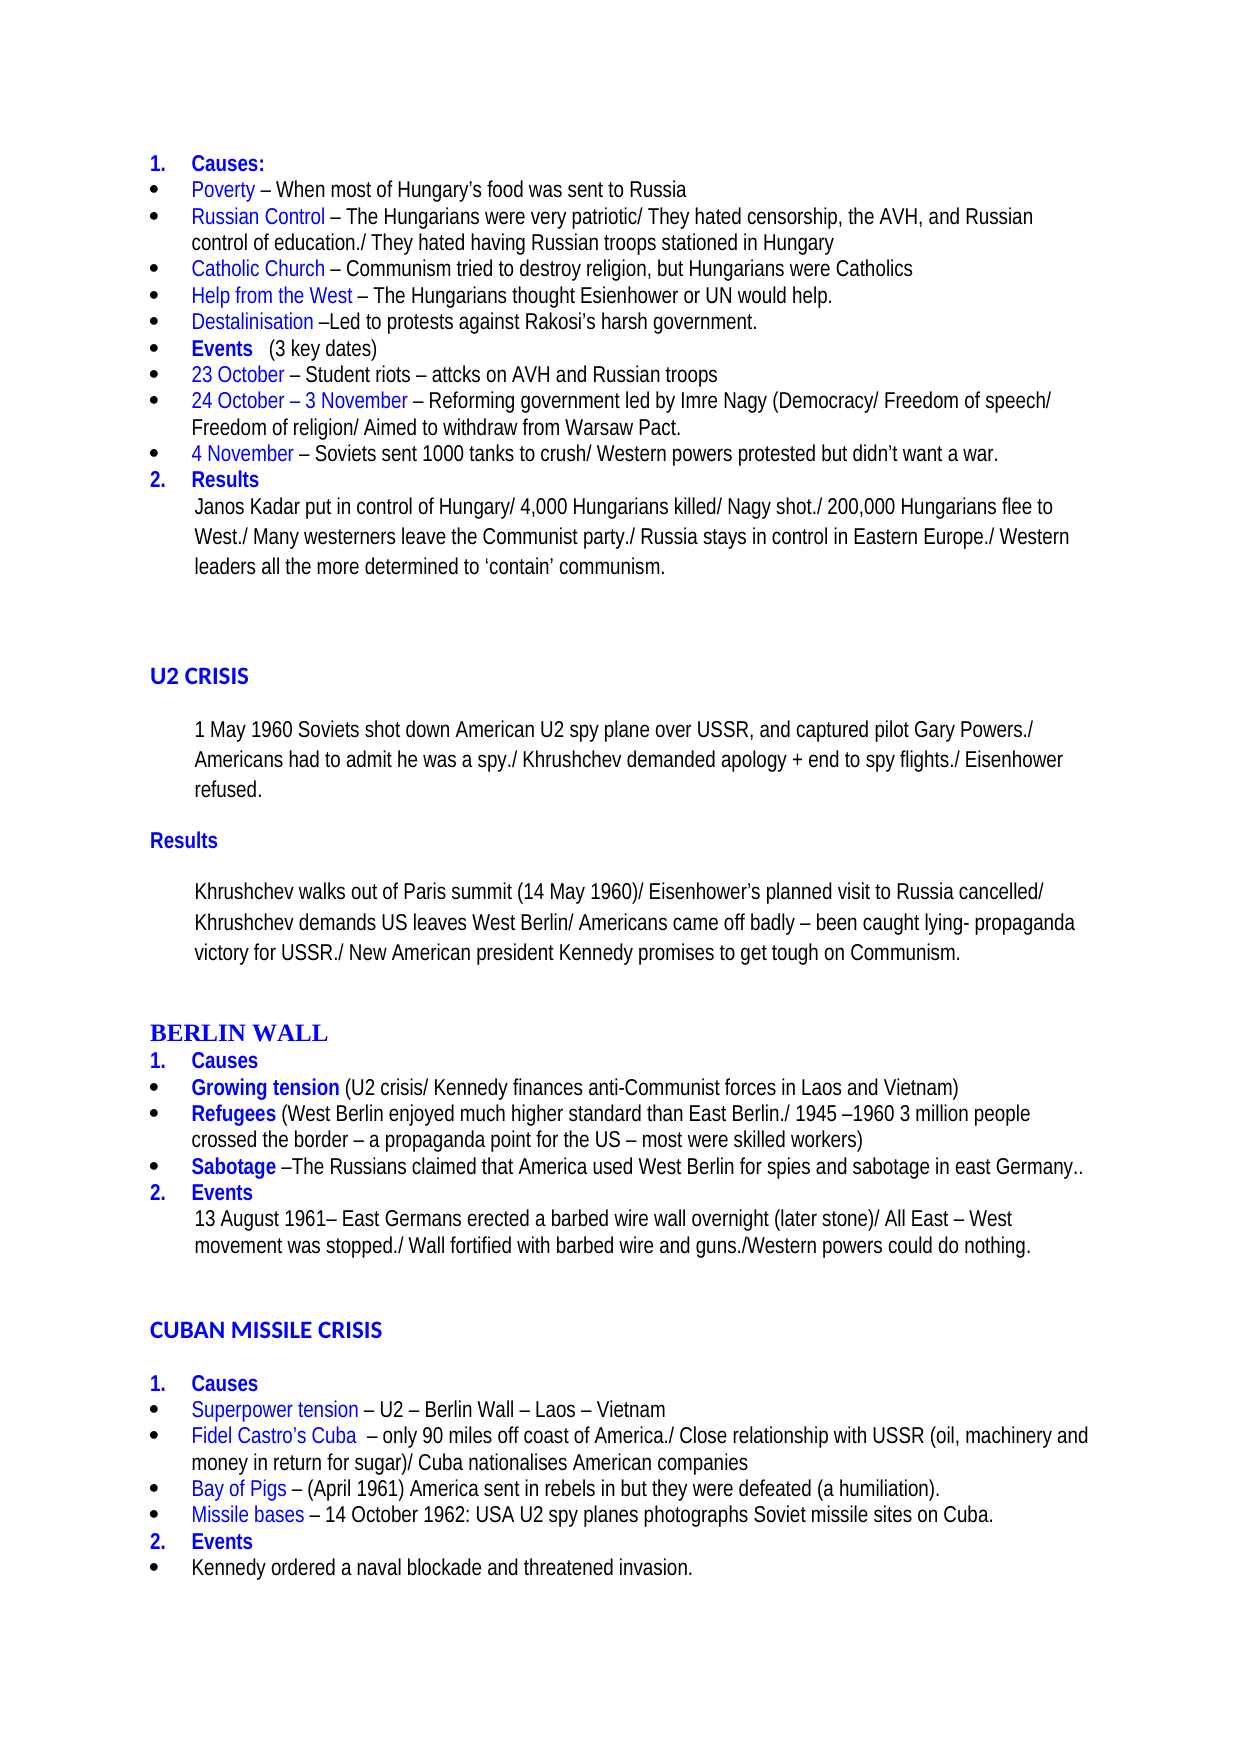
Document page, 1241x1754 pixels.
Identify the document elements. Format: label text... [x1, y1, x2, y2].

list 4 November – Soviets sent 1000 tanks to crush/ Western powers protested but didn’t want a war. [150, 440, 1090, 466]
list Results [150, 466, 1090, 493]
subtitle Growing tension (U2 crisis/ Kennedy finances anti-Communist forces in and ) [150, 1073, 1090, 1100]
list Poverty – When most of ’s food was sent to [150, 176, 1090, 203]
list Catholic Church – Communism tried to destroy religion, but Hungarians were Catholics [150, 255, 1090, 282]
list Destalinisation –Led to protests against Rakosi’s harsh government. [150, 308, 1090, 334]
text Cuban Missile Crisis [150, 1314, 1090, 1344]
subtitle East Germans erected a barbed wire wall overnight (later stone)/ All East – West movement was stopped./ Wall fortified with barbed wire and guns./Western powers could do nothing. [194, 1205, 1090, 1258]
text 1 May 1960 Soviets shot down American U2 spy plane over USSR, and captured pilot Gary Powers./ Americans had to admit he was a spy./ Khrushchev demanded apology + end to spy flights./ Eisenhower refused. [194, 716, 1090, 802]
list Events (3 key dates) [150, 334, 1090, 361]
list Help from the West – The Hungarians thought Esienhower or UN would help. [150, 282, 1090, 308]
subtitle Events [150, 1179, 1090, 1205]
list Causes: [150, 150, 1090, 176]
list Causes [150, 1370, 1090, 1396]
text Results [150, 827, 1090, 853]
list Fidel Castro’s – only 90 miles off coast of / Close relationship with (oil, machinery and money in return for sugar)/ nationalises American companies [150, 1422, 1090, 1475]
list 23 October – Student riots – attcks on AVH and Russian troops [150, 361, 1090, 387]
text Janos Kadar put in control of Hungary/ 4,000 Hungarians killed/ Nagy shot./ 200,000 Hungarians flee to West./ Many westerners leave the Communist party./ Russia stays in control in Eastern Europe./ Western leaders all the more determined to ‘contain’ communism. [194, 493, 1090, 579]
list Superpower tension – U2 – Berlin Wall – – [150, 1396, 1090, 1422]
subtitle Sabotage –The Russians claimed that used for spies and sabotage in .. [150, 1153, 1090, 1179]
list Refugees (West Berlin enjoyed much higher standard than East Berlin./ 1945 –1960 3 million people crossed the border – a propaganda point for the US – most were skilled workers) [150, 1100, 1090, 1153]
text U2 Crisis [150, 660, 1090, 690]
list – (April 1961) sent in rebels in but they were defeated (a humiliation). [150, 1475, 1090, 1501]
text Khrushchev walks out of Paris summit (14 May 1960)/ Eisenhower’s planned visit to Russia cancelled/ Khrushchev demands US leaves West Berlin/ Americans came off badly – been caught lying- propaganda victory for USSR./ New American president Kennedy promises to get tough on Communism. [194, 878, 1090, 965]
list 24 October – 3 November – Reforming government led by Imre Nagy (Democracy/ Freedom of speech/ Freedom of religion/ Aimed to withdraw from Warsaw Pact. [150, 387, 1090, 440]
list Russian Control – The Hungarians were very patriotic/ They hated censorship, the AVH, and Russian control of education./ They hated having Russian troops stationed in [150, 203, 1090, 255]
subtitle Wall [150, 1018, 1090, 1047]
list Missile bases – : USA U2 spy planes photographs Soviet missile sites on . [150, 1501, 1090, 1528]
list Events [150, 1528, 1090, 1554]
subtitle Causes [150, 1047, 1090, 1073]
list Kennedy ordered a naval blockade and threatened invasion. [150, 1554, 1090, 1581]
